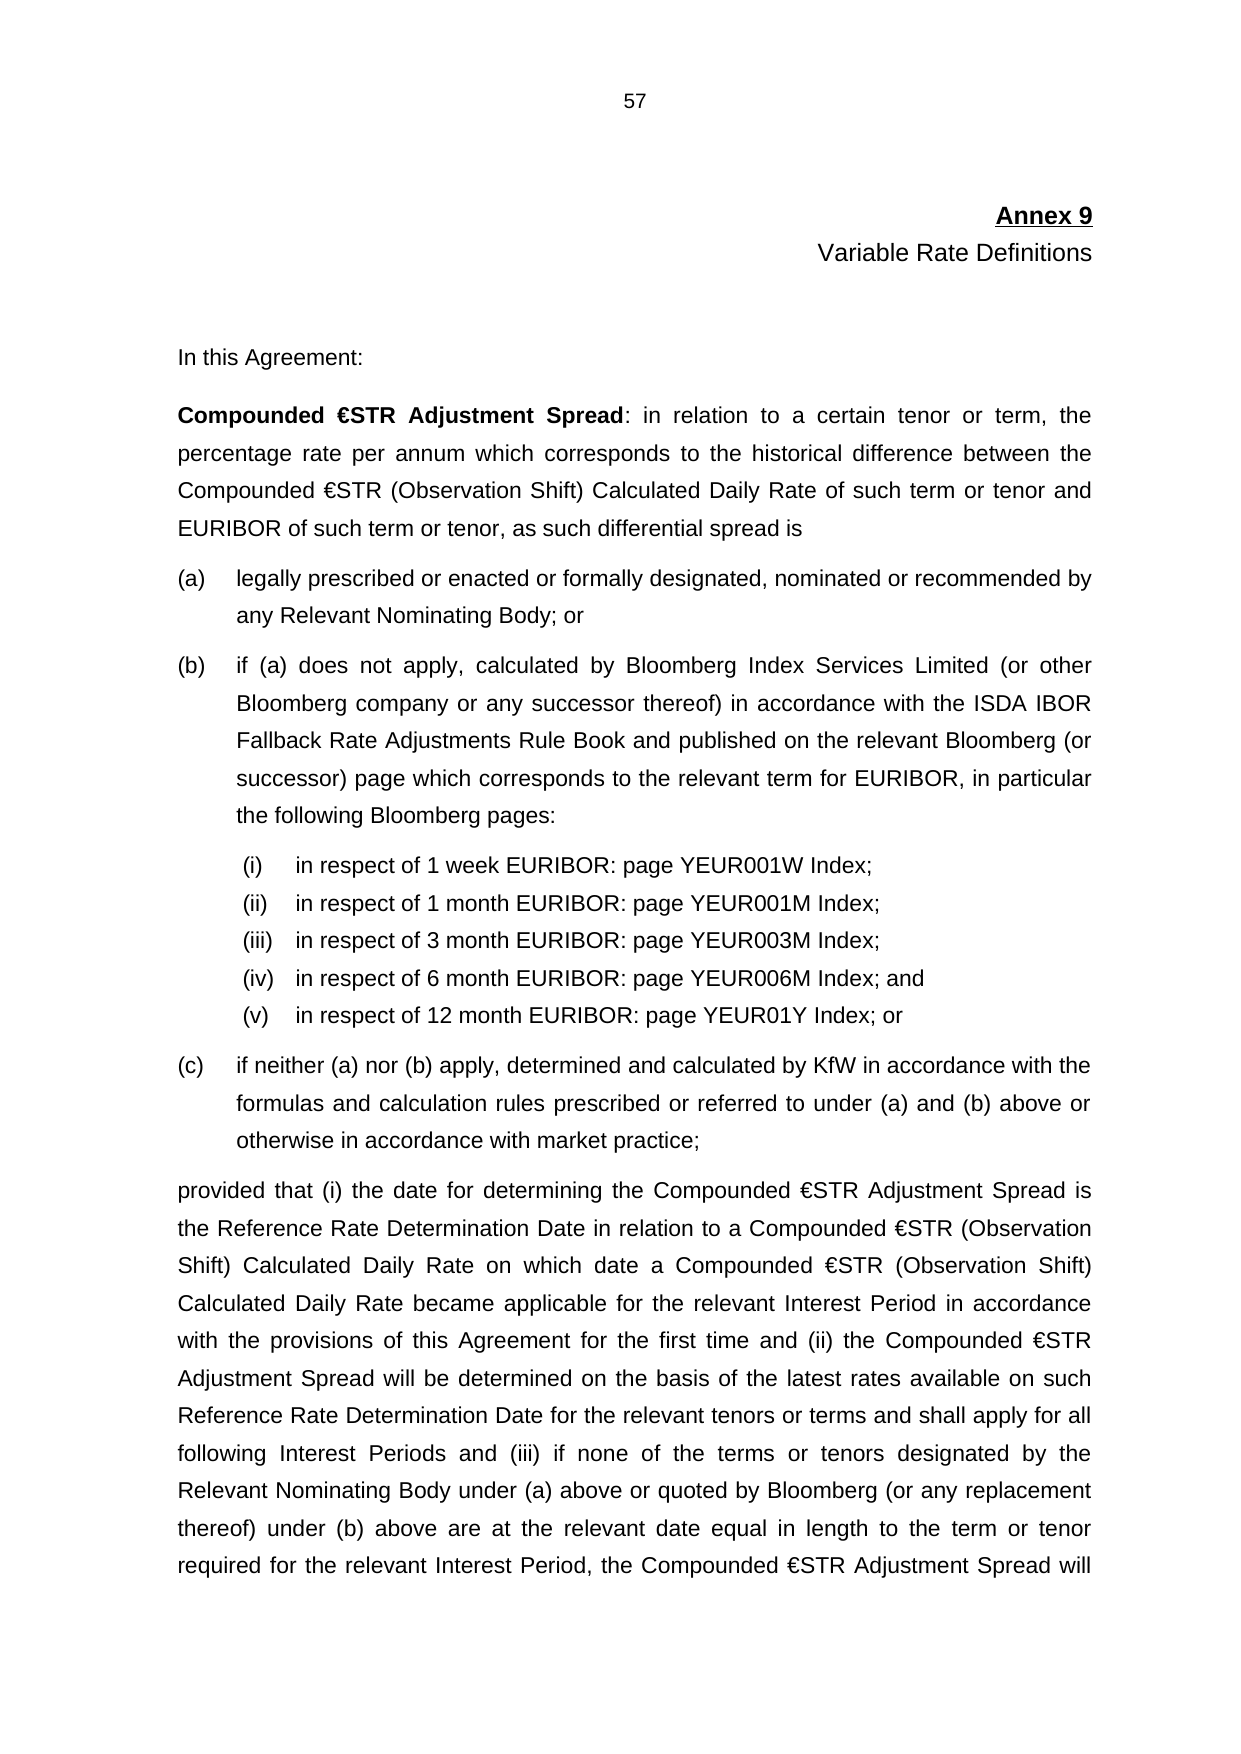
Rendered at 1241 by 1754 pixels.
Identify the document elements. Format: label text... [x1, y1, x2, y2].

list in respect of 3 month EURIBOR: page YEUR003M Index; [242, 918, 1092, 956]
list in respect of 1 month EURIBOR: page YEUR001M Index; [242, 881, 1092, 918]
list in respect of 6 month EURIBOR: page YEUR006M Index; and [242, 956, 1092, 993]
text In this Agreement: [177, 344, 1092, 370]
list in respect of 12 month EURIBOR: page YEUR01Y Index; or [242, 993, 1092, 1031]
list if (a) does not apply, calculated by Bloomberg Index Services Limited (or other Bloomberg company or any successor thereof) in accordance with the ISDA IBOR Fallback Rate Adjustments Rule Book and published on the relevant Bloomberg (or successor) page which corresponds to the relevant term for EURIBOR, in particular the following Bloomberg pages: [177, 643, 1092, 831]
list legally prescribed or enacted or formally designated, nominated or recommended by any Relevant Nominating Body; or [177, 556, 1092, 631]
subtitle Annex 9 Variable Rate Definitions [177, 194, 1092, 269]
list if neither (a) nor (b) apply, determined and calculated by KfW in accordance with the formulas and calculation rules prescribed or referred to under (a) and (b) above or otherwise in accordance with market practice; [177, 1043, 1092, 1156]
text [177, 1168, 1092, 1581]
list in respect of 1 week EURIBOR: page YEUR001W Index; [242, 843, 1092, 881]
text Compounded €STR Adjustment Spread: in relation to a certain tenor or term, the percentage rate per annum which corresponds to the historical difference between the Compounded €STR (Observation Shift) Calculated Daily Rate of such term or tenor and EURIBOR of such term or tenor, as such differential spread is [177, 393, 1092, 543]
